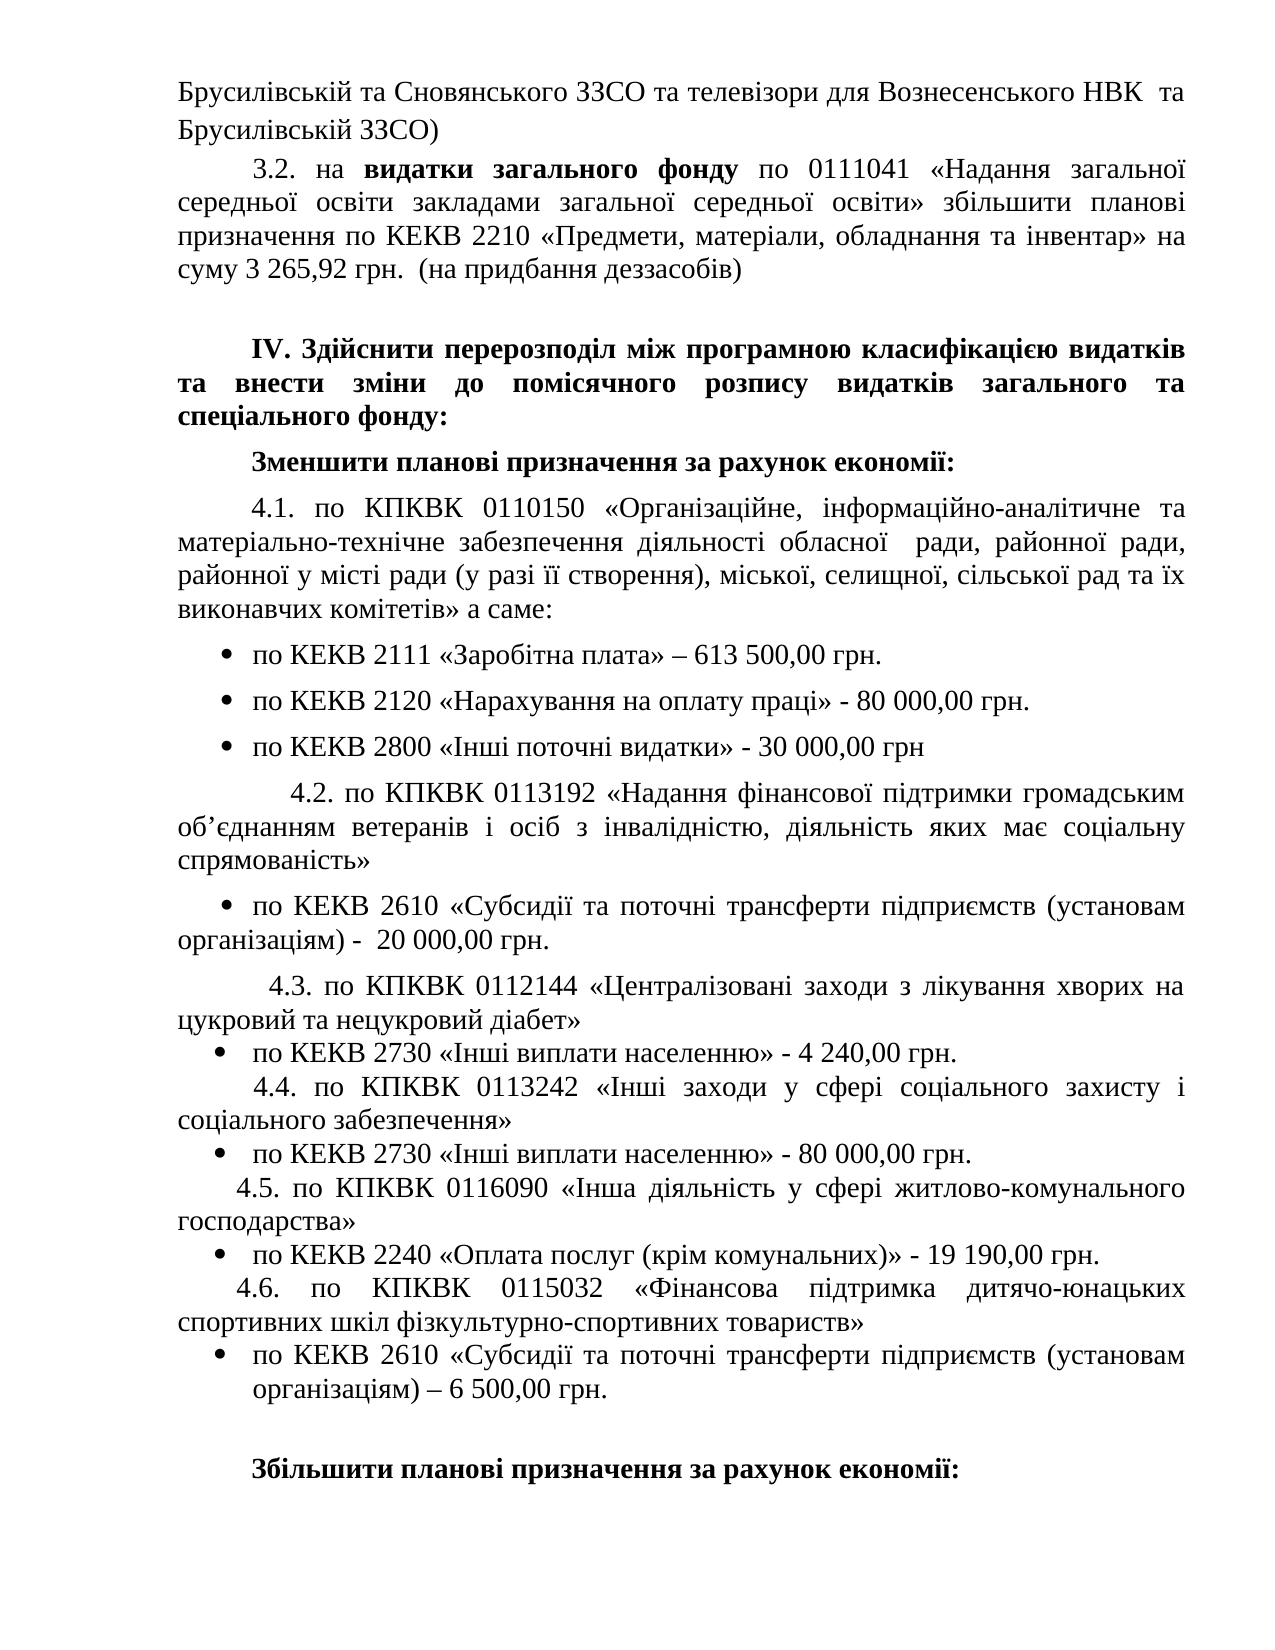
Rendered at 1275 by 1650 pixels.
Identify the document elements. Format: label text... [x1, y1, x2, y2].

text 4.2. по КПКВК 0113192 «Надання фінансової підтримки громадським об’єднанням ветеранів і осіб з інвалідністю, діяльність яких має соціальну спрямованість» [177, 775, 1186, 876]
list по КЕКВ 2730 «Інші виплати населенню» - 80 000,00 грн. [215, 1136, 1186, 1170]
list 4.3. по КПКВК 0112144 «Централізовані заходи з лікування хворих на цукровий та нецукровий діабет» [177, 968, 1186, 1035]
text ІV. Здійснити перерозподіл між програмною класифікацією видатків та внести зміни до помісячного розпису видатків загального та спеціального фонду: [177, 331, 1186, 432]
text Збільшити планові призначення за рахунок економії: [177, 1451, 1186, 1484]
list по КЕКВ 2120 «Нарахування на оплату праці» - 80 000,00 грн. [177, 683, 1186, 717]
list 3.2. на видатки загального фонду по 0111041 «Надання загальної середньої освіти закладами загальної середньої освіти» збільшити планові призначення по КЕКВ 2210 «Предмети, матеріали, обладнання та інвентар» на суму 3 265,92 грн. (на придбання деззасобів) [177, 151, 1186, 285]
list 4.6. по КПКВК 0115032 «Фінансова підтримка дитячо-юнацьких спортивних шкіл фізкультурно-спортивних товариств» [177, 1270, 1186, 1337]
text Зменшити планові призначення за рахунок економії: [177, 444, 1186, 478]
list по КЕКВ 2800 «Інші поточні видатки» - 30 000,00 грн [177, 729, 1186, 763]
list по КЕКВ 2610 «Субсидії та поточні трансферти підприємств (установам організаціям) – 6 500,00 грн. [215, 1337, 1186, 1405]
list по КЕКВ 2240 «Оплата послуг (крім комунальних)» - 19 190,00 грн. [215, 1237, 1186, 1270]
list по КЕКВ 2111 «Заробітна плата» – 613 500,00 грн. [177, 637, 1186, 671]
text 4.1. по КПКВК 0110150 «Організаційне, інформаційно-аналітичне та матеріально-технічне забезпечення діяльності обласної ради, районної ради, районної у місті ради (у разі її створення), міської, селищної, сільської рад та їх виконавчих комітетів» а саме: [177, 490, 1186, 624]
list 4.5. по КПКВК 0116090 «Інша діяльність у сфері житлово-комунального господарства» [177, 1170, 1186, 1237]
list 4.4. по КПКВК 0113242 «Інші заходи у сфері соціального захисту і соціального забезпечення» [177, 1069, 1186, 1136]
list по КЕКВ 2730 «Інші виплати населенню» - 4 240,00 грн. [215, 1035, 1186, 1069]
list по КЕКВ 2610 «Субсидії та поточні трансферти підприємств (установам організаціям) - 20 000,00 грн. [177, 888, 1186, 956]
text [177, 74, 1186, 146]
